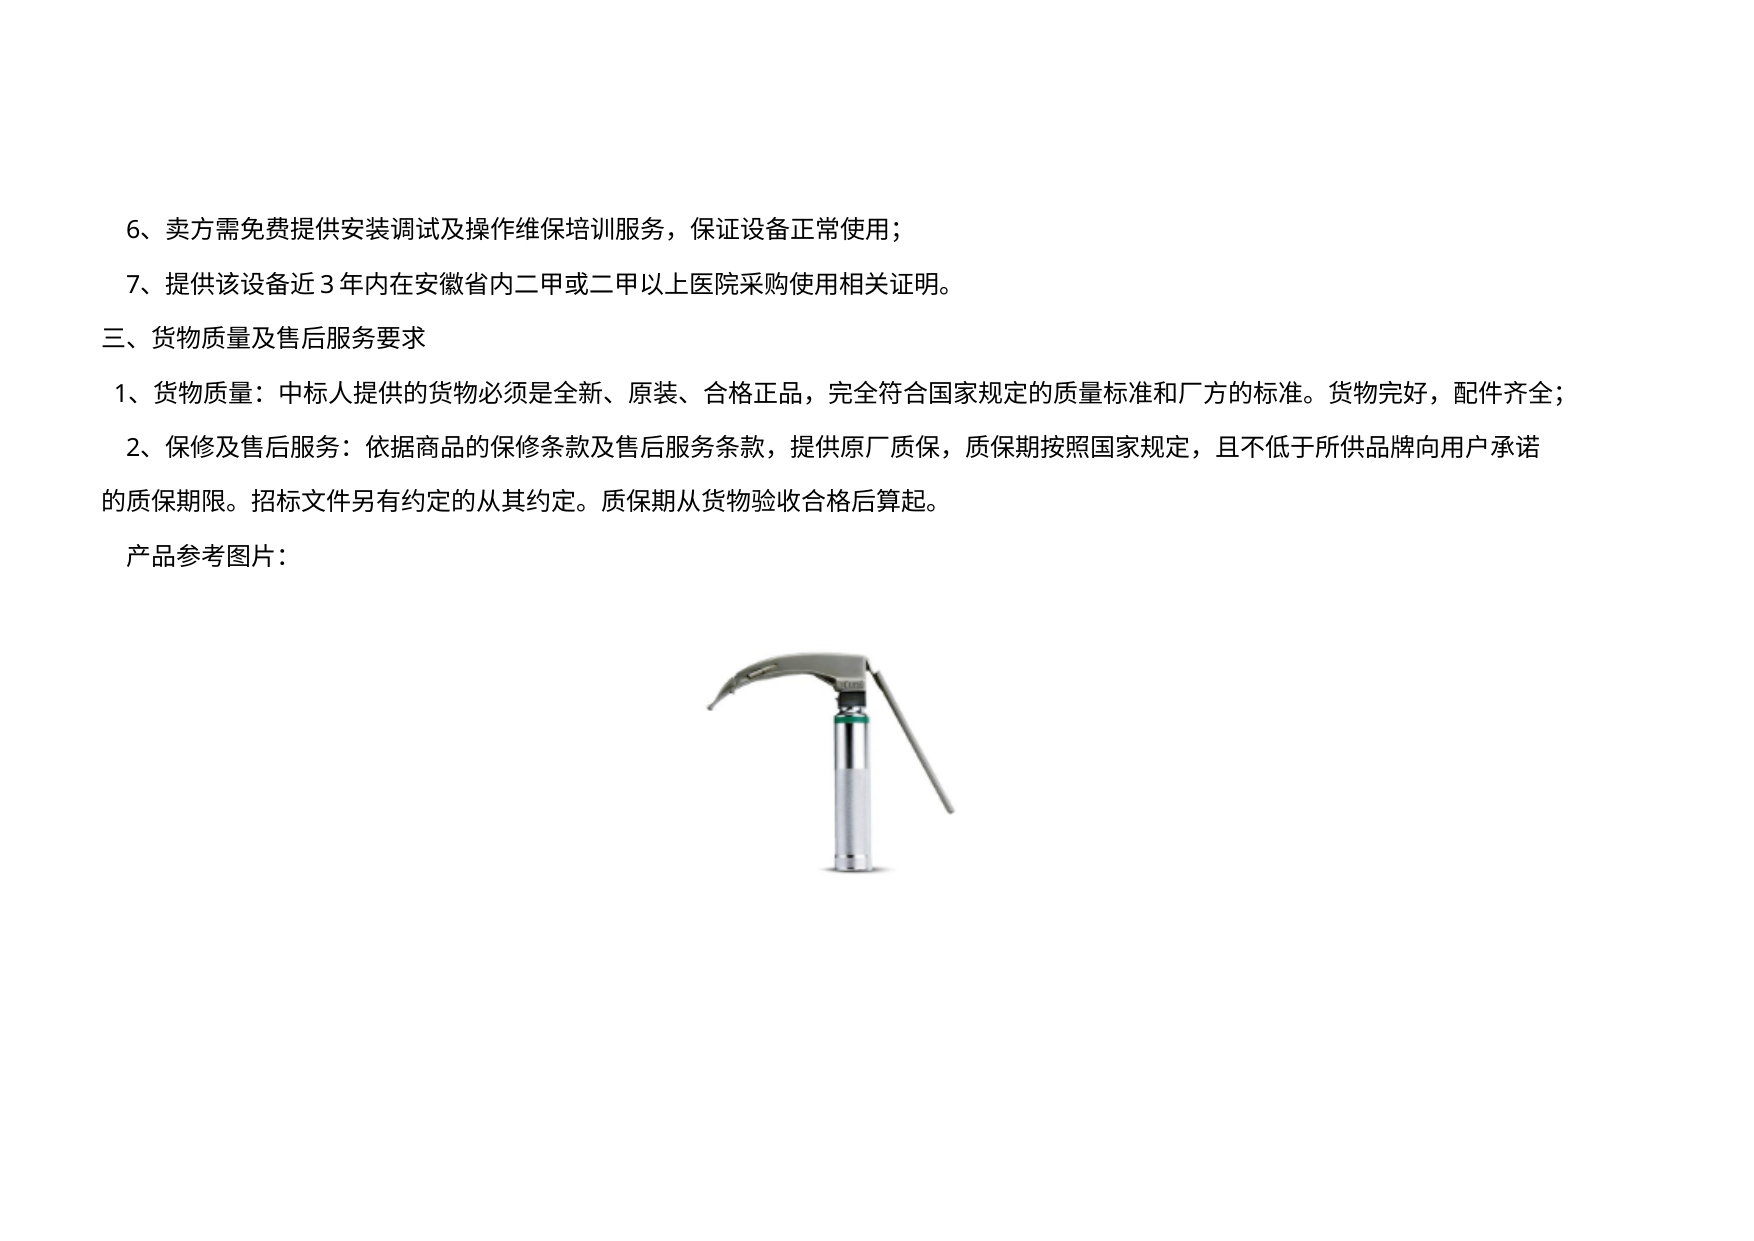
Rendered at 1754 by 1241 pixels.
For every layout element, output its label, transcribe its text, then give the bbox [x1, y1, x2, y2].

text 1、货物质量：中标人提供的货物必须是全新、原装、合格正品，完全符合国家规定的质量标准和厂方的标准。货物完好，配件齐全； [101, 373, 1555, 409]
picture [675, 590, 981, 918]
text 产品参考图片： [101, 536, 1555, 572]
text 7、提供该设备近3年内在安徽省内二甲或二甲以上医院采购使用相关证明。 [101, 264, 1555, 301]
text 6、卖方需免费提供安装调试及操作维保培训服务，保证设备正常使用； [101, 210, 1555, 246]
text 三、货物质量及售后服务要求 [101, 319, 1555, 355]
text 2、保修及售后服务：依据商品的保修条款及售后服务条款，提供原厂质保，质保期按照国家规定，且不低于所供品牌向用户承诺的质保期限。招标文件另有约定的从其约定。质保期从货物验收合格后算起。 [101, 427, 1555, 518]
